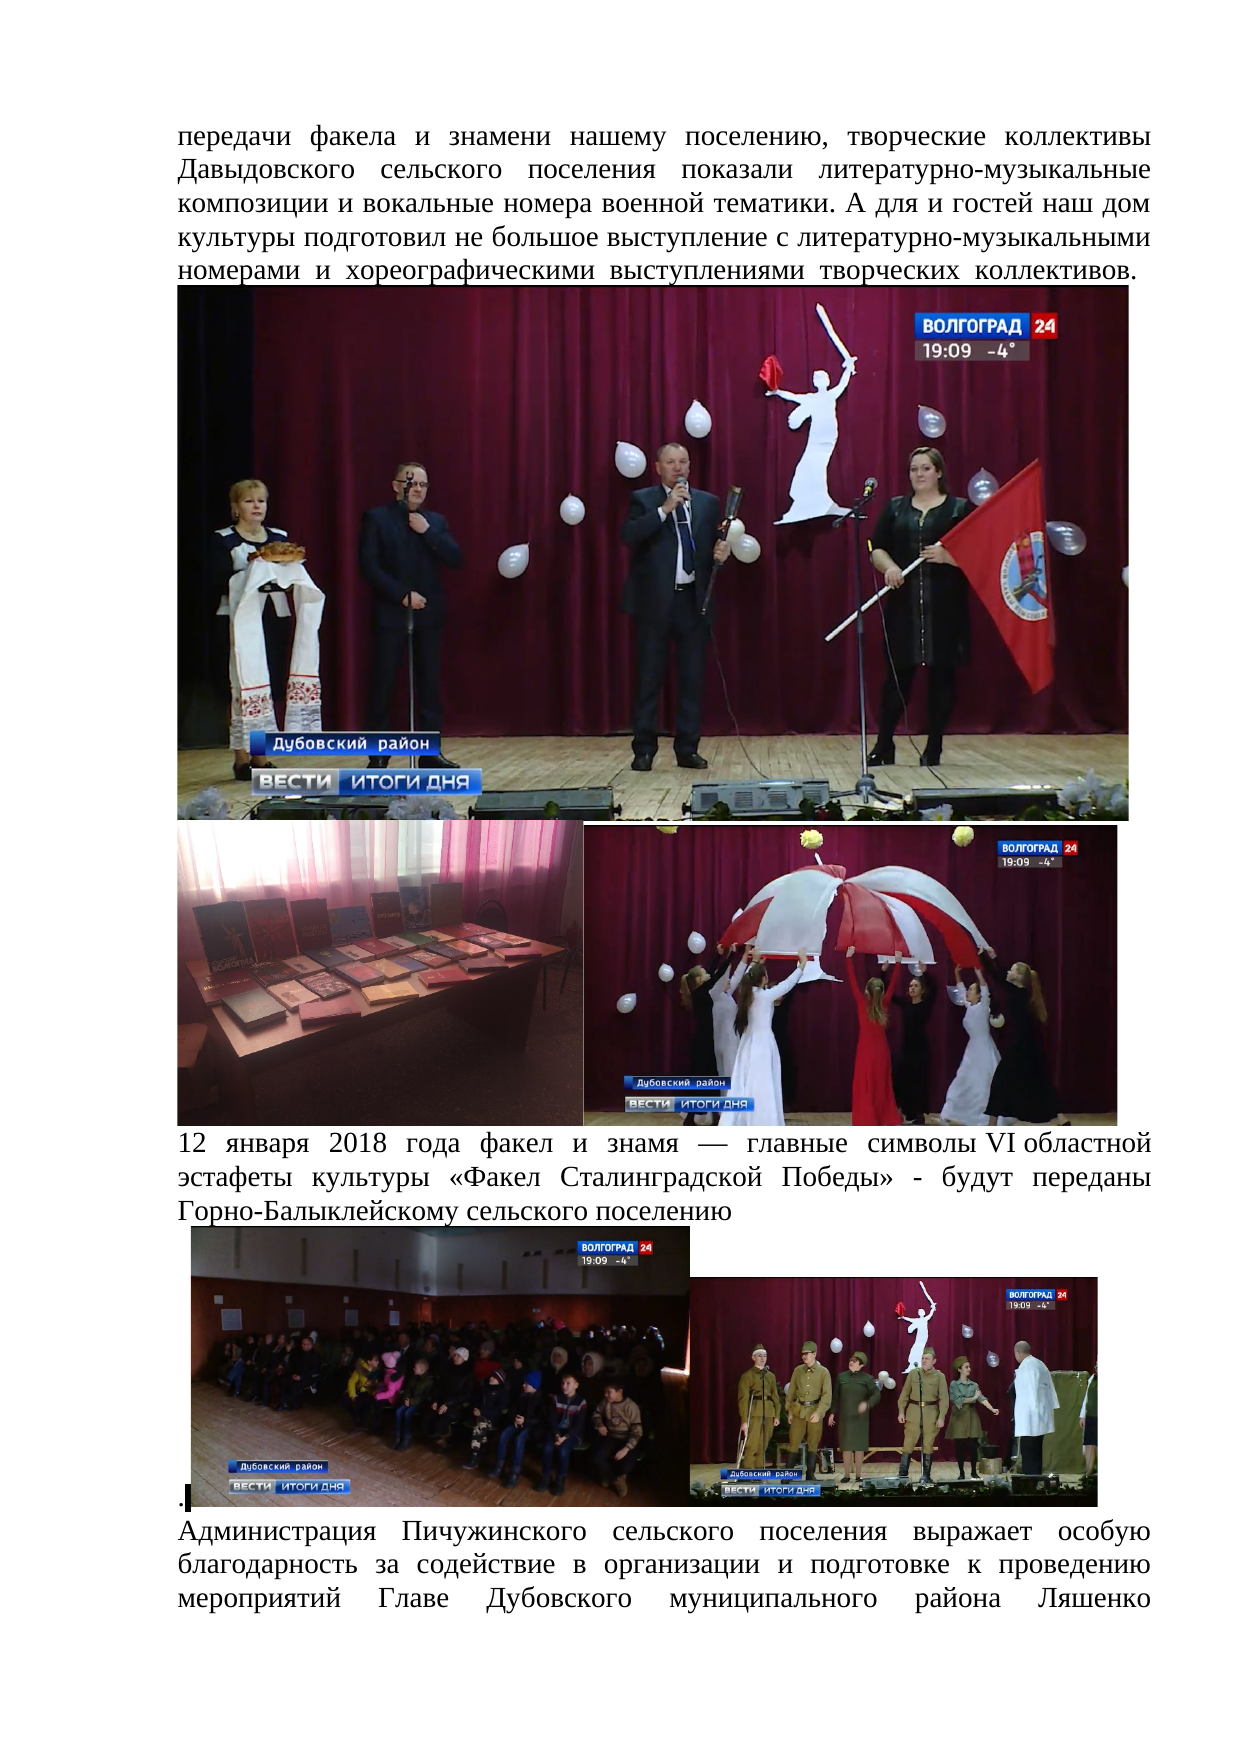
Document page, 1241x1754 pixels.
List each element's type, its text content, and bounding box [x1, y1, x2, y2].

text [177, 1513, 1152, 1614]
text 12 января 2018 года факел и знамя — главные символы VI областной эстафеты культуры «Факел Сталинградской Победы» - будут переданы Горно-Балыклейскому сельского поселению [177, 1126, 1152, 1226]
picture [190, 1226, 1098, 1507]
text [177, 118, 1152, 821]
picture [177, 285, 1129, 1126]
